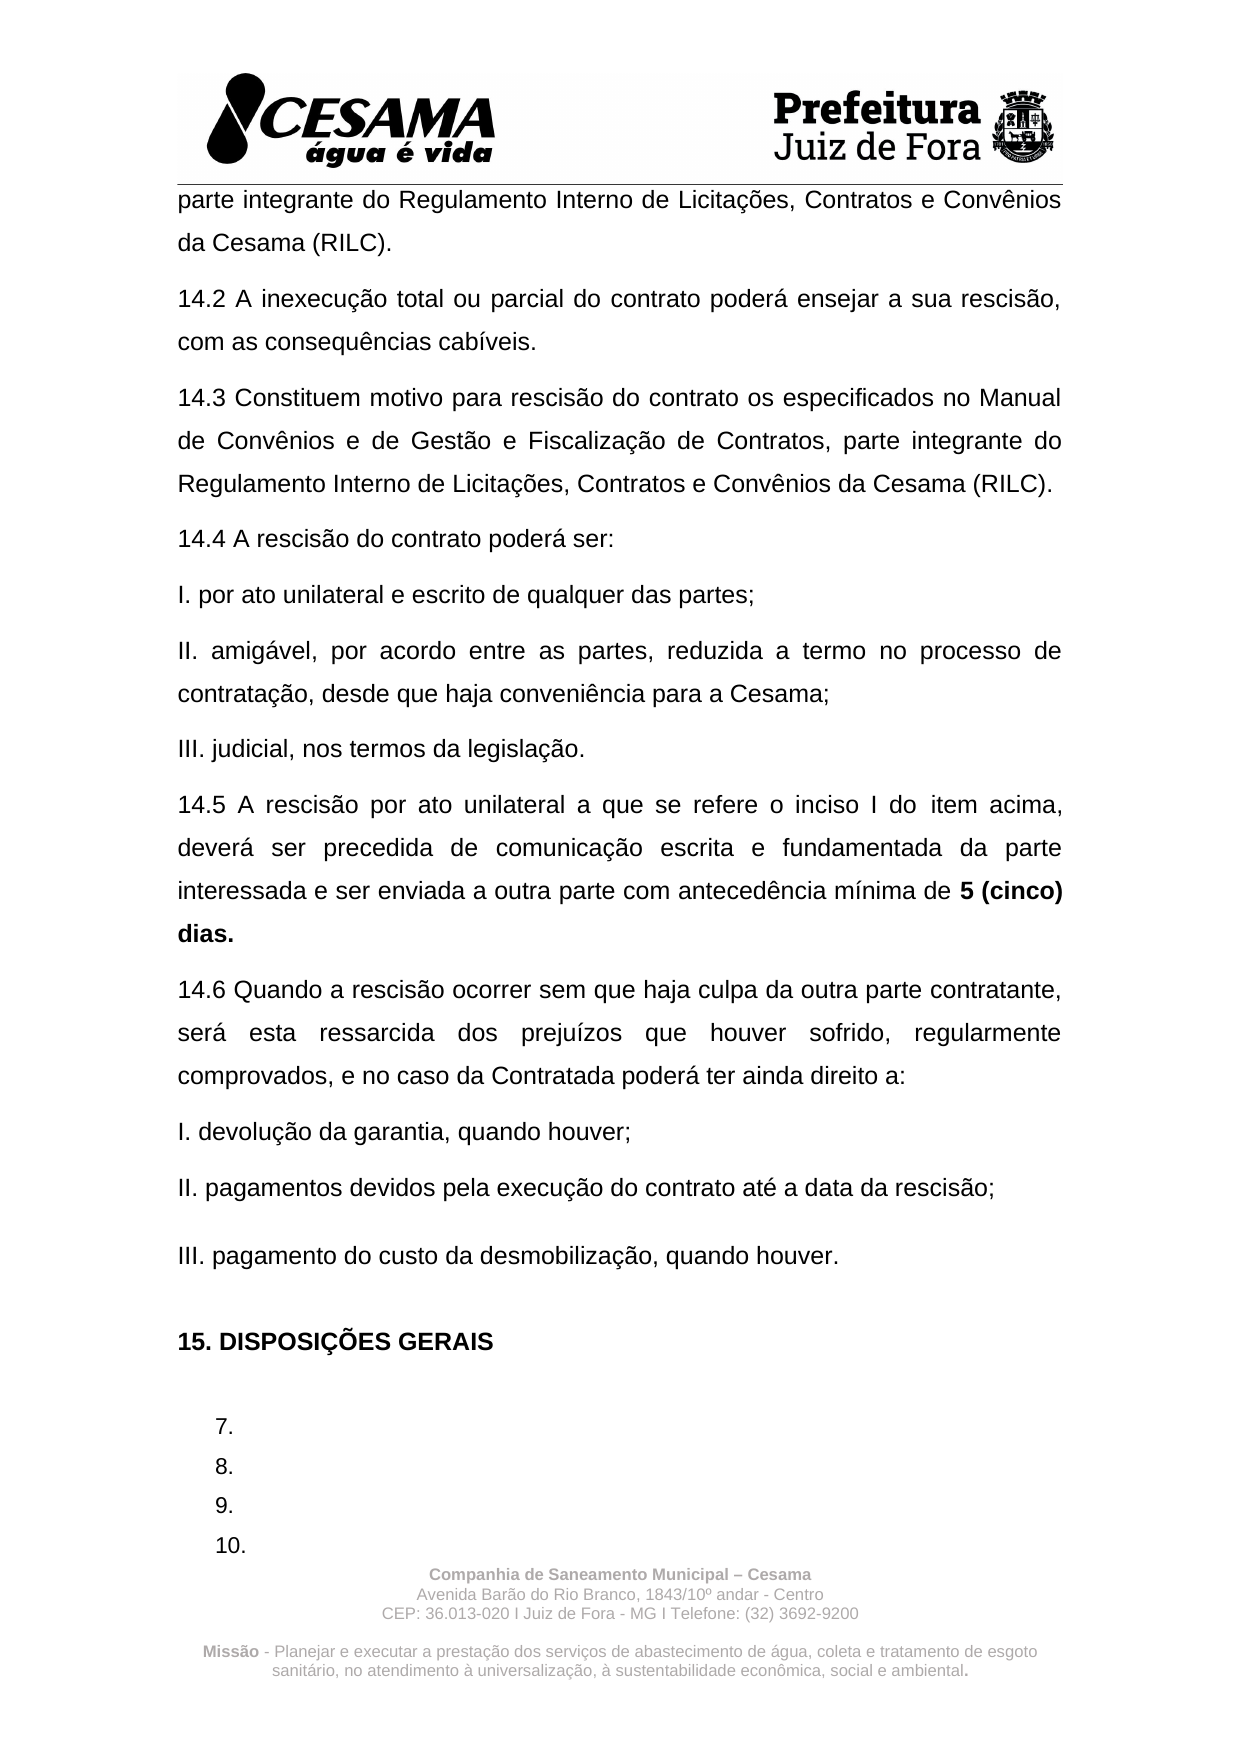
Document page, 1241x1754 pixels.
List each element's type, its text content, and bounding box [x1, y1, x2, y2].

text 15. DISPOSIÇÕES GERAIS [177, 1327, 1063, 1356]
text 14.3 Constituem motivo para rescisão do contrato os especificados no Manual de Convênios e de Gestão e Fiscalização de Contratos, parte integrante do Regulamento Interno de Licitações, Contratos e Convênios da Cesama (RILC). [177, 382, 1063, 497]
text II. pagamentos devidos pela execução do contrato até a data da rescisão; [177, 1172, 1063, 1201]
text II. amigável, por acordo entre as partes, reduzida a termo no processo de contratação, desde que haja conveniência para a Cesama; [177, 636, 1063, 707]
text I. por ato unilateral e escrito de qualquer das partes; [177, 580, 1063, 609]
text III. pagamento do custo da desmobilização, quando houver. [177, 1241, 1063, 1269]
text I. devolução da garantia, quando houver; [177, 1117, 1063, 1146]
text III. judicial, nos termos da legislação. [177, 734, 1063, 763]
text 14.2 A inexecução total ou parcial do contrato poderá ensejar a sua rescisão, com as consequências cabíveis. [177, 284, 1063, 356]
picture [177, 73, 1063, 185]
text 14.6 Quando a rescisão ocorrer sem que haja culpa da outra parte contratante, será esta ressarcida dos prejuízos que houver sofrido, regularmente comprovados, e no caso da Contratada poderá ter ainda direito a: [177, 975, 1063, 1090]
text 14.5 A rescisão por ato unilateral a que se refere o inciso I do item acima, deverá ser precedida de comunicação escrita e fundamentada da parte interessada e ser enviada a outra parte com antecedência mínima de 5 (cinco) dias. [177, 790, 1063, 948]
text 14.4 A rescisão do contrato poderá ser: [177, 524, 1063, 553]
